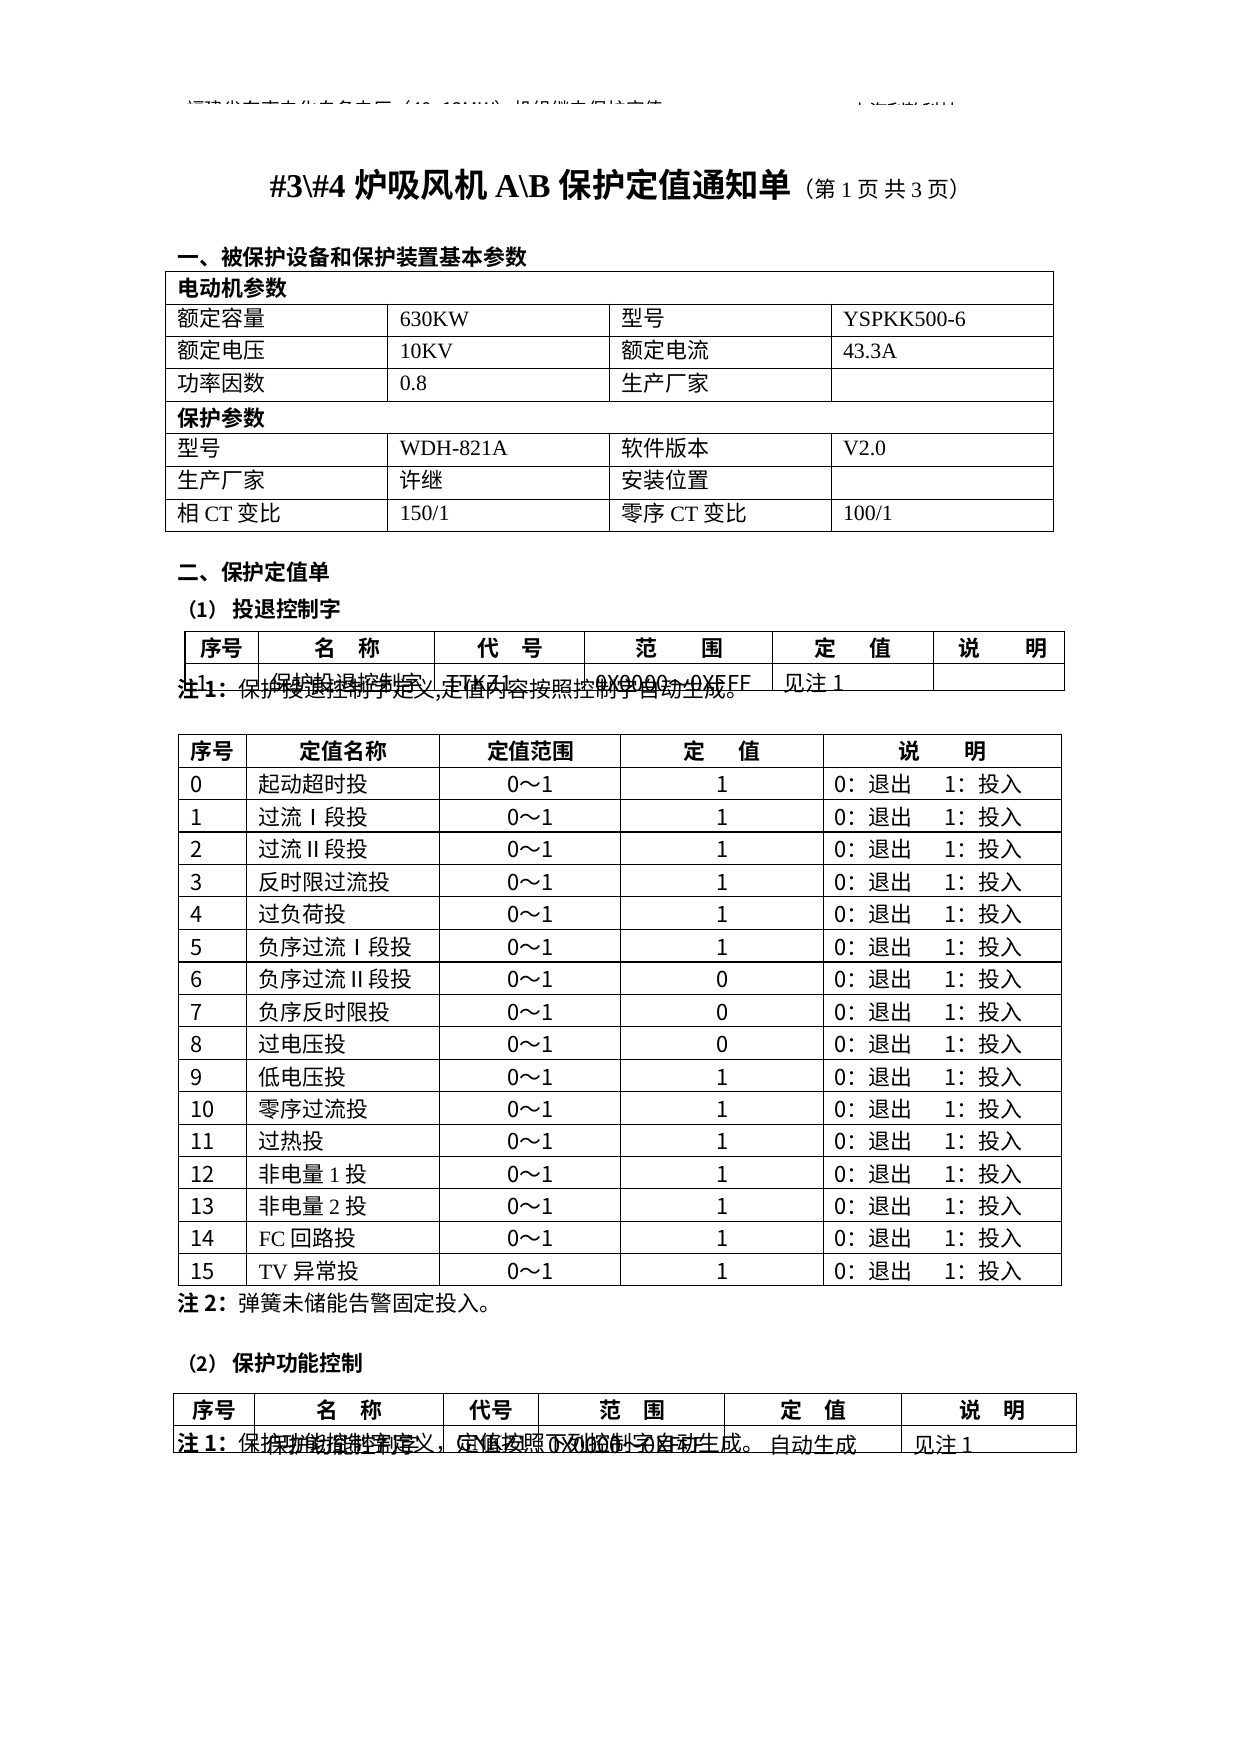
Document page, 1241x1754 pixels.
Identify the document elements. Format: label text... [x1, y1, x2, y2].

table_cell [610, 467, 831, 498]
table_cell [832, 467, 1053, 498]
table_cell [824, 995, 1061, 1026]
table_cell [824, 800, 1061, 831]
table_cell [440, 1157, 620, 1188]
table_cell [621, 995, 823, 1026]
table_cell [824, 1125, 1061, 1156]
text #3\#4 炉吸风机 A\B 保护定值通知单（第 1 页 共 3 页） [158, 151, 1082, 208]
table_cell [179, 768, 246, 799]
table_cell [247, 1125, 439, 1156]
text 一、被保护设备和保护装置基本参数 [177, 239, 1088, 271]
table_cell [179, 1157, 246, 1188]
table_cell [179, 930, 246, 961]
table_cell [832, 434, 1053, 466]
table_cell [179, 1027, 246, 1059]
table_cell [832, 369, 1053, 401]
text 注 1：保护功能控制字定义，定值按照下列控制字自动生成。 [177, 1426, 1088, 1457]
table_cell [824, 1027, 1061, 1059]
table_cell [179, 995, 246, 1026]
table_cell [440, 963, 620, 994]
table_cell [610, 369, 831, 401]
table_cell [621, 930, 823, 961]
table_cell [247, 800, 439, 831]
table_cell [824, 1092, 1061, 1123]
text 注 1：保护投退控制字定义,定值内容按照控制字自动生成。 [177, 672, 1088, 704]
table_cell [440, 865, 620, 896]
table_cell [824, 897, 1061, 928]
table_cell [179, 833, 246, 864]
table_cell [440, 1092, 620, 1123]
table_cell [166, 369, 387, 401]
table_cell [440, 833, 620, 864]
list 保护功能控制 [177, 1346, 1088, 1378]
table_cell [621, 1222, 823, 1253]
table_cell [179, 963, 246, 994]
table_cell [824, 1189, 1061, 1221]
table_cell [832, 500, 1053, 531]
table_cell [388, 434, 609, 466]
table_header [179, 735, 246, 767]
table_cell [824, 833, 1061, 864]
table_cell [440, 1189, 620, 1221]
text 二、保护定值单 [177, 552, 1088, 588]
list 投退控制字 [177, 588, 1088, 624]
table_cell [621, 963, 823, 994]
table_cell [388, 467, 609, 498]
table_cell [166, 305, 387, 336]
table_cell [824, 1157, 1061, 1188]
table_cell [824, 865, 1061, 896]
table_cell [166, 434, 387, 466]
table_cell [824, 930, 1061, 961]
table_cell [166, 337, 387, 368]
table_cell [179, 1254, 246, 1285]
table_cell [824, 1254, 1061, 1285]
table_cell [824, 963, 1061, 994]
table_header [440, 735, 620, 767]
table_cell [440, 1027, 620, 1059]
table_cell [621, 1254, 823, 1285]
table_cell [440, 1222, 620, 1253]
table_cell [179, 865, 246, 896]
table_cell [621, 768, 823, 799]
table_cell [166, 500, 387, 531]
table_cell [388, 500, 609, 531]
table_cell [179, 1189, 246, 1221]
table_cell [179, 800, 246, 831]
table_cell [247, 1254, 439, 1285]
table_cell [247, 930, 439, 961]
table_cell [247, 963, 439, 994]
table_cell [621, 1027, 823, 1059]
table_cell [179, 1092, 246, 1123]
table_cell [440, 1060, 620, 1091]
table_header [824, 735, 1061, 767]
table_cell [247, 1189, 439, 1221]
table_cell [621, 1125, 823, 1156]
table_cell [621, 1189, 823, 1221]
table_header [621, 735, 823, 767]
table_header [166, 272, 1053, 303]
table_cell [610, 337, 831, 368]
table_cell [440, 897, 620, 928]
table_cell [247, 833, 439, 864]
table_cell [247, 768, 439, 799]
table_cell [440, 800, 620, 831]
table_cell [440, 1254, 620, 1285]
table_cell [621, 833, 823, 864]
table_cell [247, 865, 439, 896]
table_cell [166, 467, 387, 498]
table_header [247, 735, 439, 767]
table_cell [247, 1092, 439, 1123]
text 注 2：弹簧未储能告警固定投入。 [177, 1286, 1088, 1318]
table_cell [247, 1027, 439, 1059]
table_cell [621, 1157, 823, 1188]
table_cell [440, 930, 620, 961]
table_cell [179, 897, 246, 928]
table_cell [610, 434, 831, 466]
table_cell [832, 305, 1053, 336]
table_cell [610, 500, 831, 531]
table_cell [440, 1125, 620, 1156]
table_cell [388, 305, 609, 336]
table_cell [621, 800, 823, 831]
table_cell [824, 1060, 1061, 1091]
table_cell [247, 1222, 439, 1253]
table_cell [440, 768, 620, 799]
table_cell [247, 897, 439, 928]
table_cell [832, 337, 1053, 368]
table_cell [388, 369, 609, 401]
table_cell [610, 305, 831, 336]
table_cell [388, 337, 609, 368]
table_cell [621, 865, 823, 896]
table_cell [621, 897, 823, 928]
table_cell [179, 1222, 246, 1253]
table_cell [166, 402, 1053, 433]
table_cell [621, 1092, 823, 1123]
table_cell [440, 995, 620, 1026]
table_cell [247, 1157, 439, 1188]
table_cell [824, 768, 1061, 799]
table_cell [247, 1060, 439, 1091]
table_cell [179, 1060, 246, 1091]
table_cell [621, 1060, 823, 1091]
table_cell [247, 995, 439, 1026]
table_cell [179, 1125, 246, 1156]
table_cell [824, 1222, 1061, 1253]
